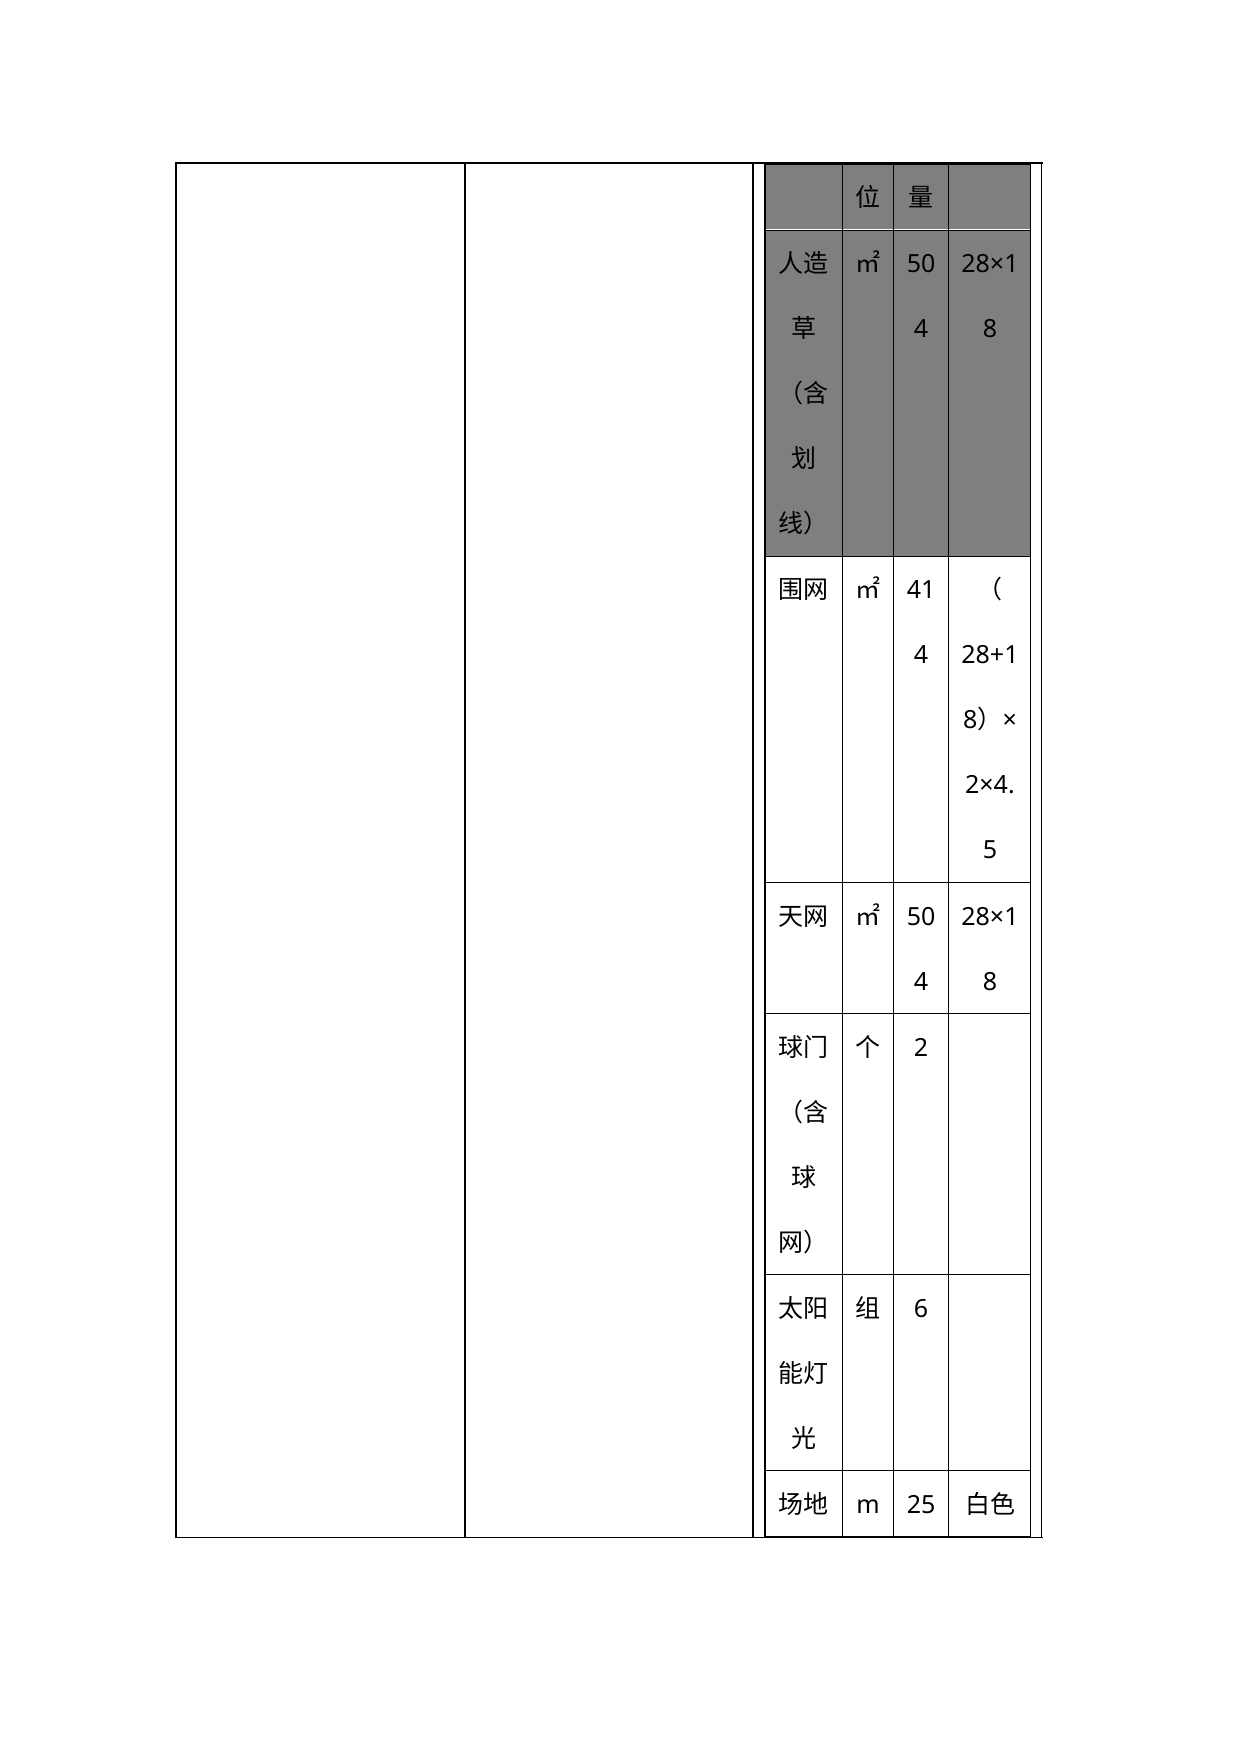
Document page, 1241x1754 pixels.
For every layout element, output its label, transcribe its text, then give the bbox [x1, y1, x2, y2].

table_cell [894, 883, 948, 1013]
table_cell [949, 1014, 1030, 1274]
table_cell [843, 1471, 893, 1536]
table_cell 1 [177, 164, 464, 1537]
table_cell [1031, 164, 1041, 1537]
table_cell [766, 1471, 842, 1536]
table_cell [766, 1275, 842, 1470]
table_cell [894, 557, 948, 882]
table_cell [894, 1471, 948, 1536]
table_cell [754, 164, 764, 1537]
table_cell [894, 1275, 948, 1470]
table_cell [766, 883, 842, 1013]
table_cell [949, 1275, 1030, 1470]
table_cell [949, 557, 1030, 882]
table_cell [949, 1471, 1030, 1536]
table_cell [466, 164, 752, 1537]
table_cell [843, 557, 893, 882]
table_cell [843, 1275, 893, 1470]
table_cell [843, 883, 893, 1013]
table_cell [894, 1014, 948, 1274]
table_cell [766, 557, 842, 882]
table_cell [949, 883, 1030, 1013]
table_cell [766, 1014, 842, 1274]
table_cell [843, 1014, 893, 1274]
